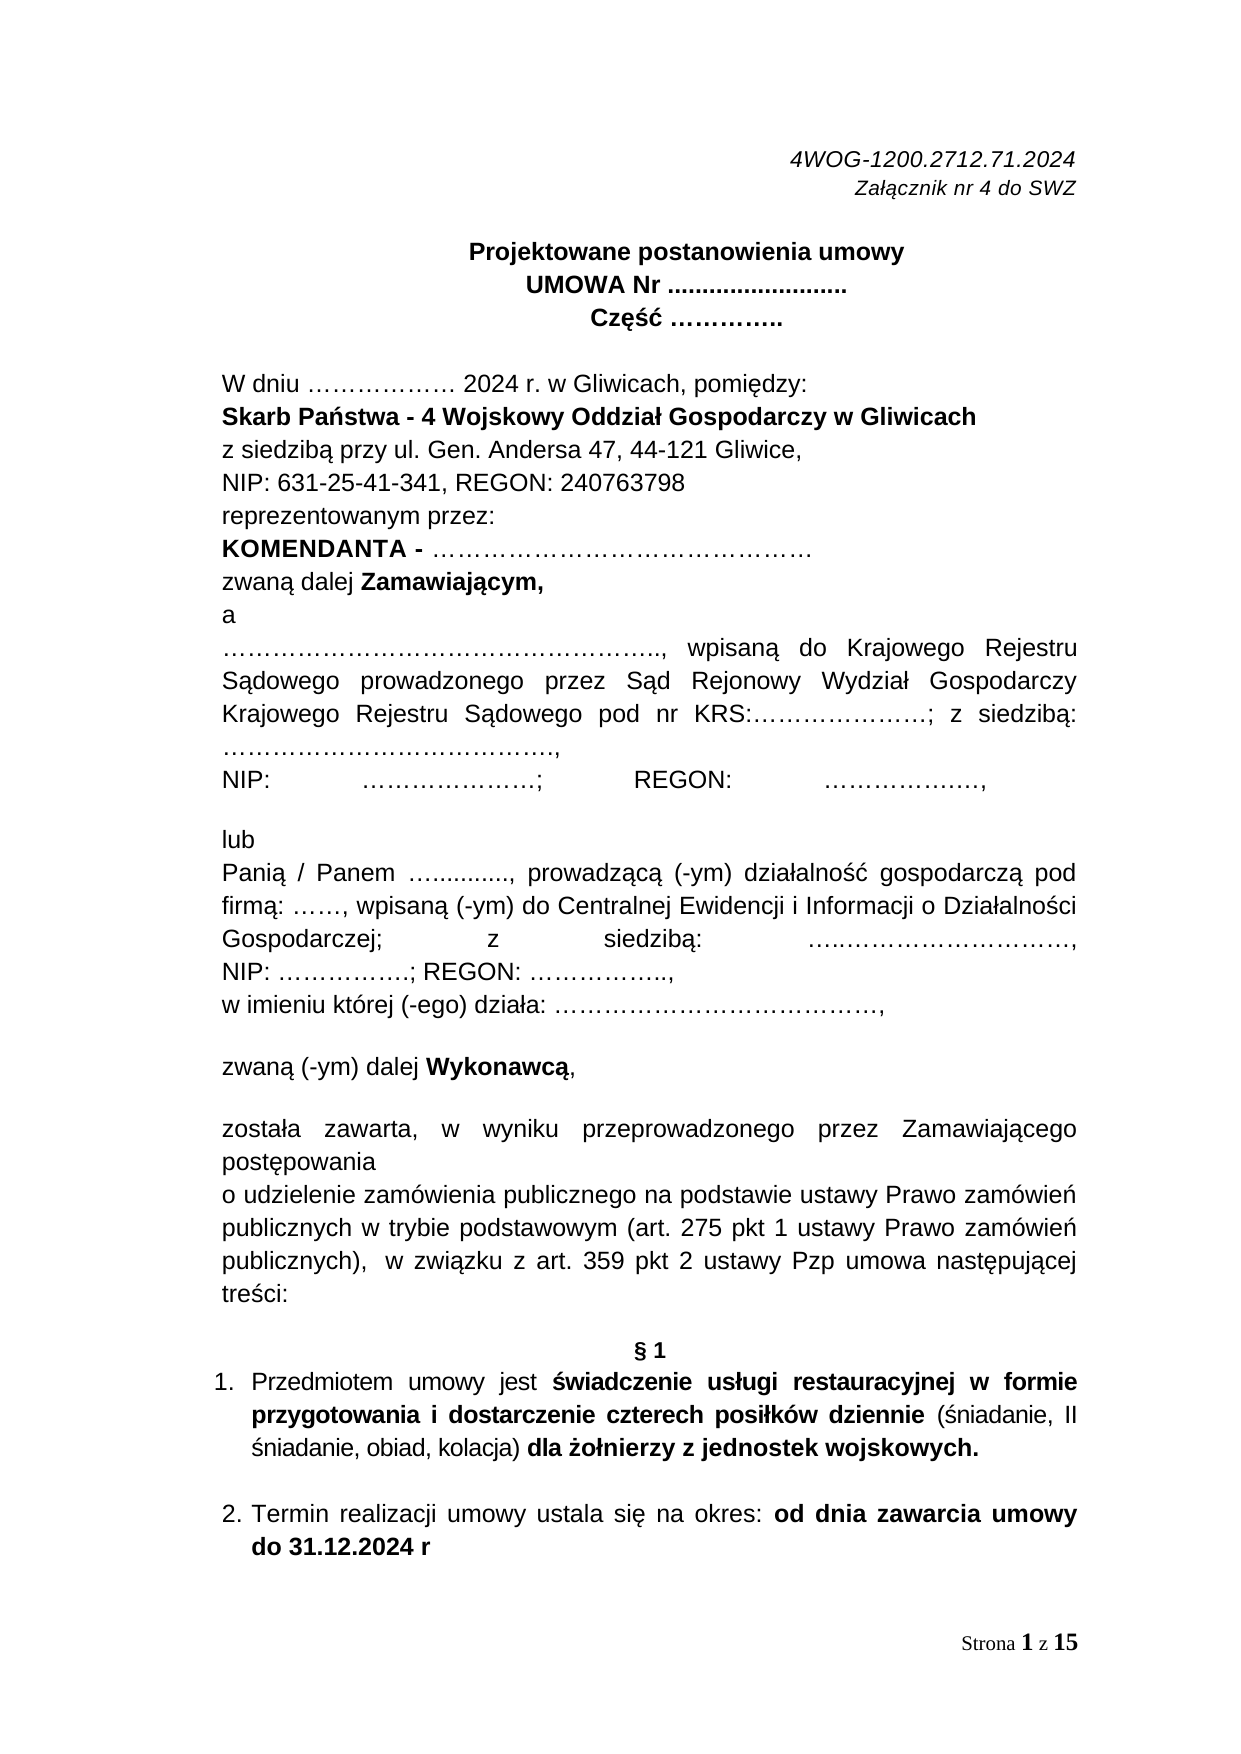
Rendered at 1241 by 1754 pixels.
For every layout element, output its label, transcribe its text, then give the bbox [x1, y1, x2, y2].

text § 1 [222, 1337, 1078, 1363]
list Termin realizacji umowy ustala się na okres: od dnia zawarcia umowy do 31.12.2024 r [222, 1499, 1078, 1561]
text Skarb Państwa - 4 Wojskowy Oddział Gospodarczy w Gliwicach [222, 402, 1078, 431]
text NIP: …………………; REGON: …………….…, [222, 765, 1078, 821]
text W dniu ……………… 2024 r. w Gliwicach, pomiędzy: [222, 369, 1078, 398]
text lub [222, 825, 1078, 854]
text reprezentowanym przez: [222, 501, 1078, 530]
text …………………………………………….., wpisaną do Krajowego Rejestru Sądowego prowadzonego przez Sąd Rejonowy Wydział Gospodarczy Krajowego Rejestru Sądowego pod nr KRS:…………………; z siedzibą: …………………………………., [222, 633, 1078, 761]
text w imieniu której (-ego) działa: …………………………………, [222, 990, 1078, 1019]
text KOMENDANTA - ……………………………………… [222, 534, 1078, 563]
text została zawarta, w wyniku przeprowadzonego przez Zamawiającego postępowania o udzielenie zamówienia publicznego na podstawie ustawy Prawo zamówień publicznych w trybie podstawowym (art. 275 pkt 1 ustawy Prawo zamówień publicznych), w związku z art. 359 pkt 2 ustawy Pzp umowa następującej treści: [222, 1114, 1078, 1307]
text UMOWA Nr .......................... [222, 270, 1078, 298]
text 4WOG-1200.2712.71.2024 [738, 146, 1078, 172]
text Projektowane postanowienia umowy [222, 237, 1078, 266]
text zwaną dalej Zamawiającym, [222, 567, 1078, 596]
text NIP: 631-25-41-341, REGON: 240763798 [222, 468, 1078, 497]
text Część ………….. [222, 303, 1078, 332]
text a [222, 600, 1078, 629]
text zwaną (-ym) dalej Wykonawcą, [222, 1052, 1078, 1081]
text Panią / Panem …..........., prowadzącą (-ym) działalność gospodarczą pod firmą: ……, wpisaną (-ym) do Centralnej Ewidencji i Informacji o Działalności Gospodarczej; z siedzibą: …..………………………, NIP: …………….; REGON: …………….., [222, 858, 1078, 986]
text Załącznik nr 4 do SWZ [812, 176, 1078, 200]
text z siedzibą przy ul. Gen. Andersa 47, 44-121 Gliwice, [222, 435, 1078, 464]
list Przedmiotem umowy jest świadczenie usługi restauracyjnej w formie przygotowania i dostarczenie czterech posiłków dziennie (śniadanie, II śniadanie, obiad, kolacja) dla żołnierzy z jednostek wojskowych. [214, 1367, 1078, 1462]
